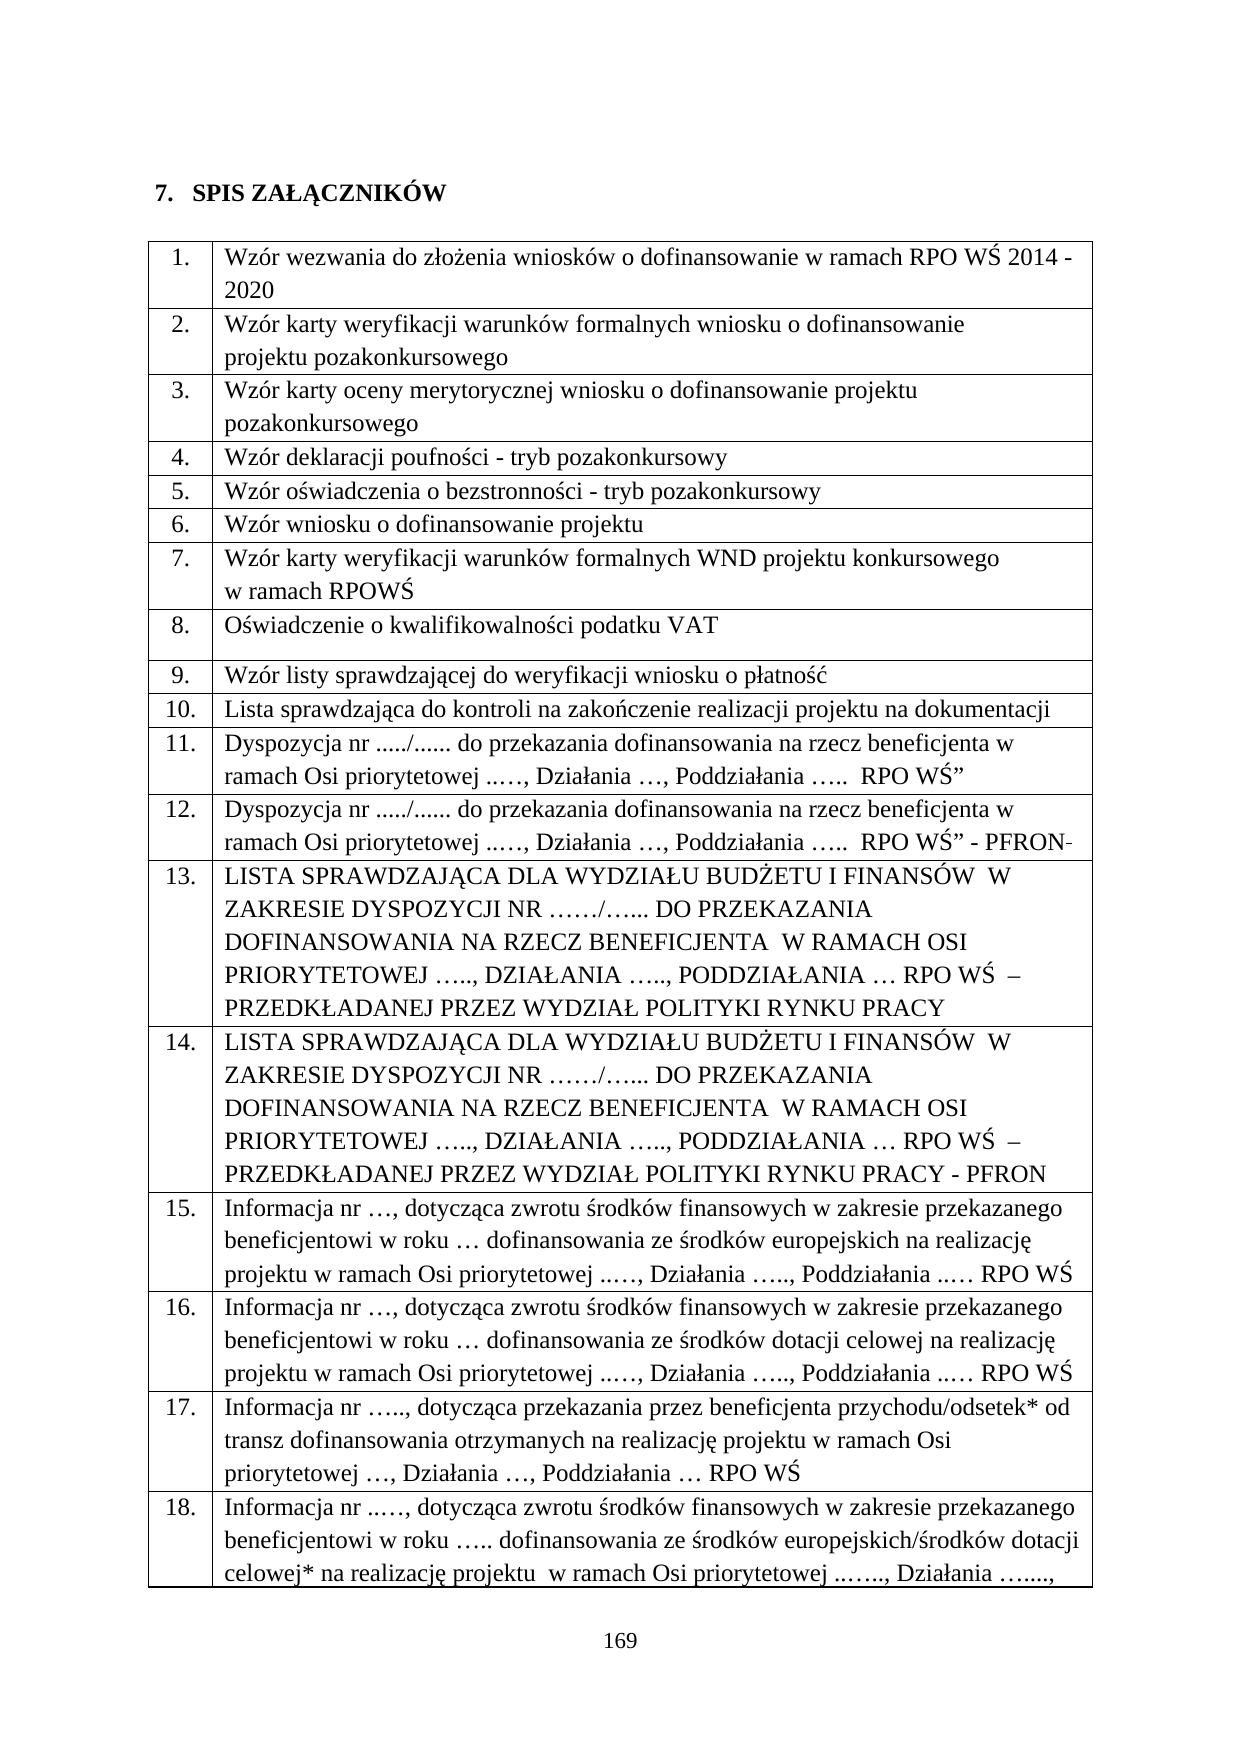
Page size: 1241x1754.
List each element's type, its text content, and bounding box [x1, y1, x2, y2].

table_cell Informacja nr …, dotycząca zwrotu środków finansowych w zakresie przekazanego beneficjentowi w roku … dofinansowania ze środków europejskich na realizację projektu w ramach Osi priorytetowej ..…, Działania ….., Poddziałania ..… RPO WŚ [213, 1193, 1092, 1291]
table_cell Informacja nr ….., dotycząca przekazania przez beneficjenta przychodu/odsetek* od transz dofinansowania otrzymanych na realizację projektu w ramach Osi priorytetowej …, Działania …, Poddziałania … RPO WŚ [213, 1392, 1092, 1491]
table_cell Lista sprawdzająca do kontroli na zakończenie realizacji projektu na dokumentacji [213, 694, 1092, 727]
table_cell 6. [149, 509, 212, 542]
table_cell Wzór karty weryfikacji warunków formalnych WND projektu konkursowego w ramach RPOWŚ [213, 543, 1092, 609]
table_cell 12. [149, 795, 212, 860]
table_header 1. [149, 242, 212, 308]
table_cell 10. [149, 694, 212, 727]
table_cell 14. [149, 1027, 212, 1192]
table_cell 2. [149, 309, 212, 374]
table_cell 4. [149, 442, 212, 475]
table_cell Wzór listy sprawdzającej do weryfikacji wniosku o płatność [213, 661, 1092, 693]
table_cell 11. [149, 728, 212, 793]
table_cell 5. [149, 476, 212, 508]
table_cell Oświadczenie o kwalifikowalności podatku VAT [213, 610, 1092, 659]
table_cell 17. [149, 1392, 212, 1491]
table_cell 8. [149, 610, 212, 659]
table_cell Wzór karty weryfikacji warunków formalnych wniosku o dofinansowanie projektu pozakonkursowego [213, 309, 1092, 374]
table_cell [213, 1492, 1092, 1586]
table_cell Informacja nr …, dotycząca zwrotu środków finansowych w zakresie przekazanego beneficjentowi w roku … dofinansowania ze środków dotacji celowej na realizację projektu w ramach Osi priorytetowej ..…, Działania ….., Poddziałania ..… RPO WŚ [213, 1292, 1092, 1391]
table_cell Wzór deklaracji poufności - tryb pozakonkursowy [213, 442, 1092, 475]
table_cell Dyspozycja nr ...../...... do przekazania dofinansowania na rzecz beneficjenta w ramach Osi priorytetowej ..…, Działania …, Poddziałania ….. RPO WŚ” [213, 728, 1092, 793]
table_cell LISTA SPRAWDZAJĄCA DLA WYDZIAŁU BUDŻETU I FINANSÓW W ZAKRESIE DYSPOZYCJI NR ……/…... DO PRZEKAZANIA DOFINANSOWANIA NA RZECZ BENEFICJENTA W RAMACH OSI PRIORYTETOWEJ ….., DZIAŁANIA ….., PODDZIAŁANIA … RPO WŚ – PRZEDKŁADANEJ PRZEZ WYDZIAŁ POLITYKI RYNKU PRACY [213, 861, 1092, 1026]
table_cell 7. [149, 543, 212, 609]
table_cell Wzór karty oceny merytorycznej wniosku o dofinansowanie projektu pozakonkursowego [213, 375, 1092, 441]
table_cell 15. [149, 1193, 212, 1291]
table_cell Wzór oświadczenia o bezstronności - tryb pozakonkursowy [213, 476, 1092, 508]
table_cell Dyspozycja nr ...../...... do przekazania dofinansowania na rzecz beneficjenta w ramach Osi priorytetowej ..…, Działania …, Poddziałania ….. RPO WŚ” - PFRON [213, 795, 1092, 860]
table_cell LISTA SPRAWDZAJĄCA DLA WYDZIAŁU BUDŻETU I FINANSÓW W ZAKRESIE DYSPOZYCJI NR ……/…... DO PRZEKAZANIA DOFINANSOWANIA NA RZECZ BENEFICJENTA W RAMACH OSI PRIORYTETOWEJ ….., DZIAŁANIA ….., PODDZIAŁANIA … RPO WŚ – PRZEDKŁADANEJ PRZEZ WYDZIAŁ POLITYKI RYNKU PRACY - PFRON [213, 1027, 1092, 1192]
table_cell 18. [149, 1492, 212, 1586]
table_cell 13. [149, 861, 212, 1026]
table_cell 3. [149, 375, 212, 441]
table_header Wzór wezwania do złożenia wniosków o dofinansowanie w ramach RPO WŚ 2014 -2020 [213, 242, 1092, 308]
table_cell 9. [149, 661, 212, 693]
table_cell 16. [149, 1292, 212, 1391]
table_cell Wzór wniosku o dofinansowanie projektu [213, 509, 1092, 542]
subtitle SPIS ZAŁĄCZNIKÓW [154, 178, 1093, 207]
